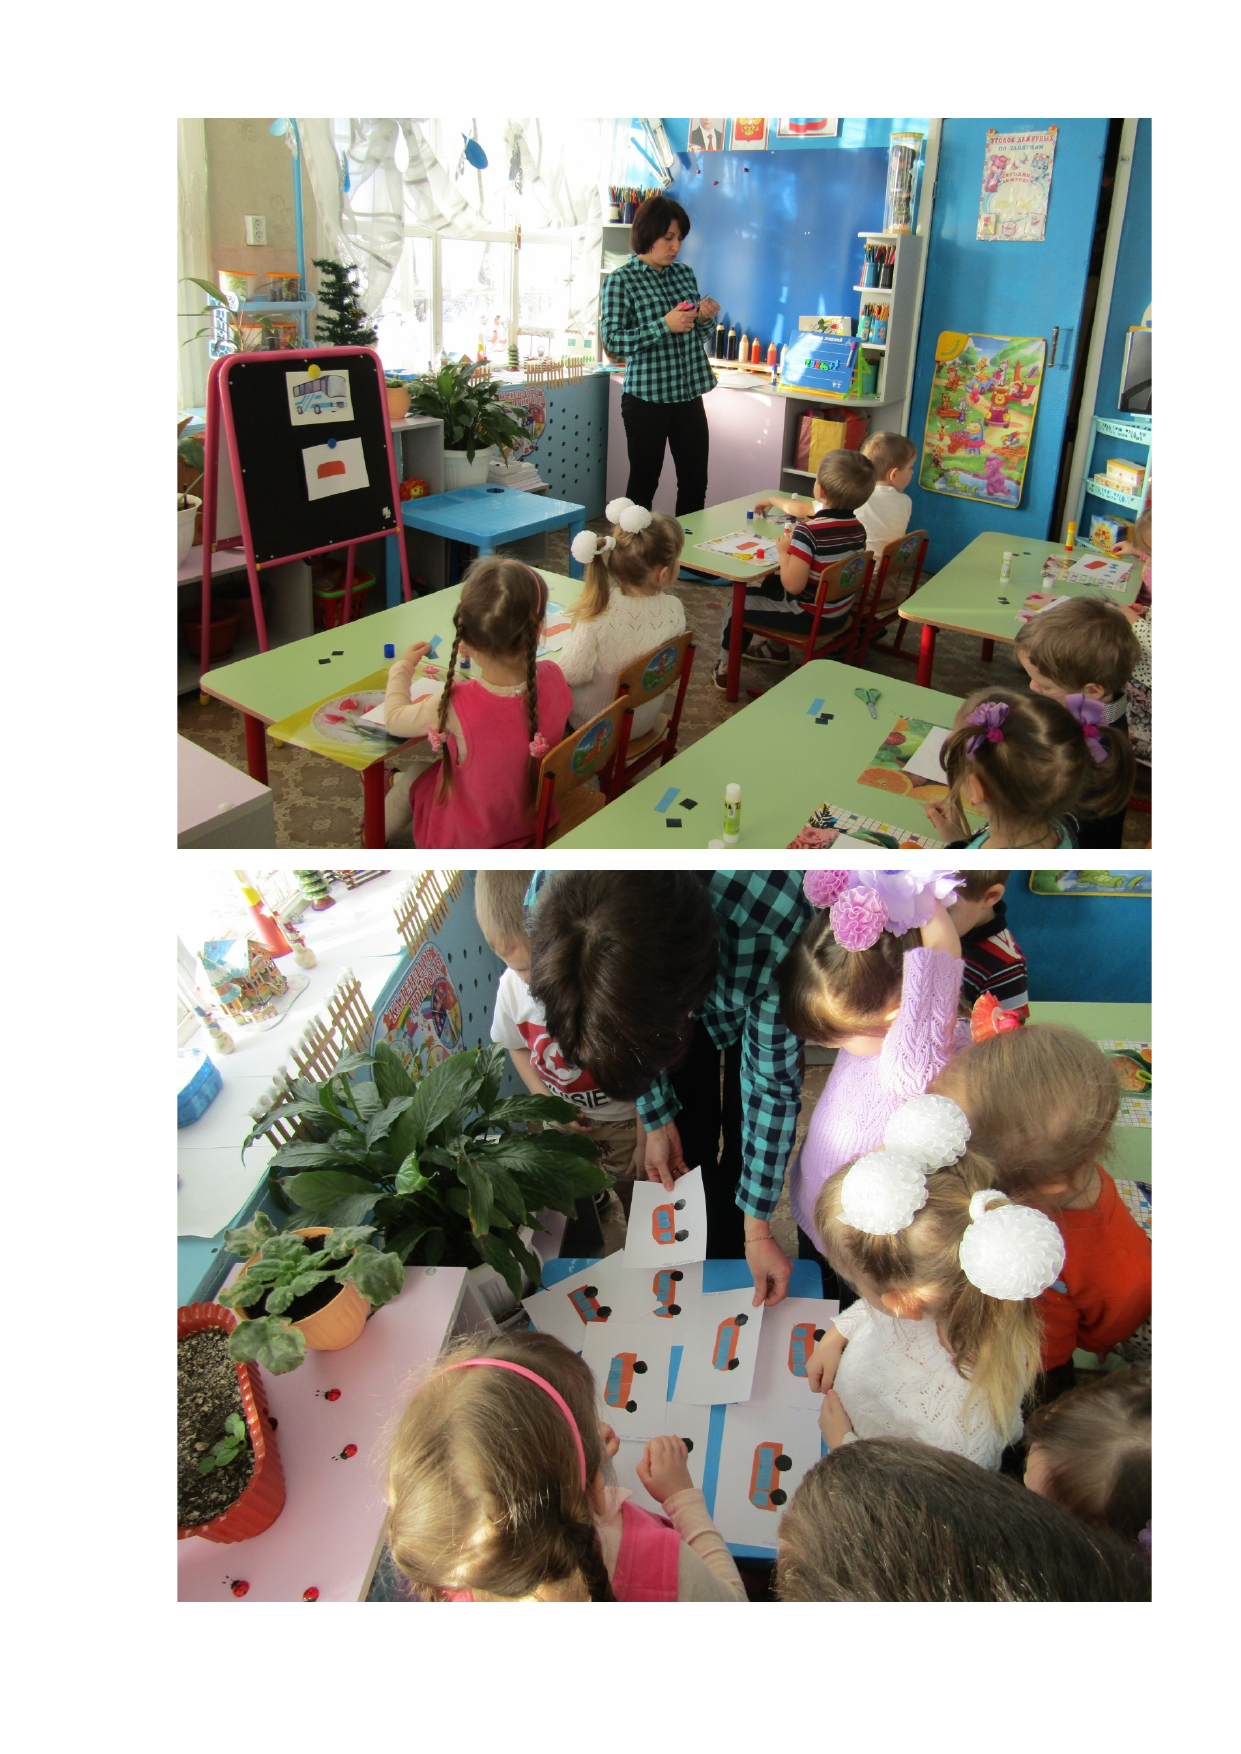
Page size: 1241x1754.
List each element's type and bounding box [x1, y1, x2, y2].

picture [177, 118, 1152, 849]
picture [177, 870, 1152, 1602]
